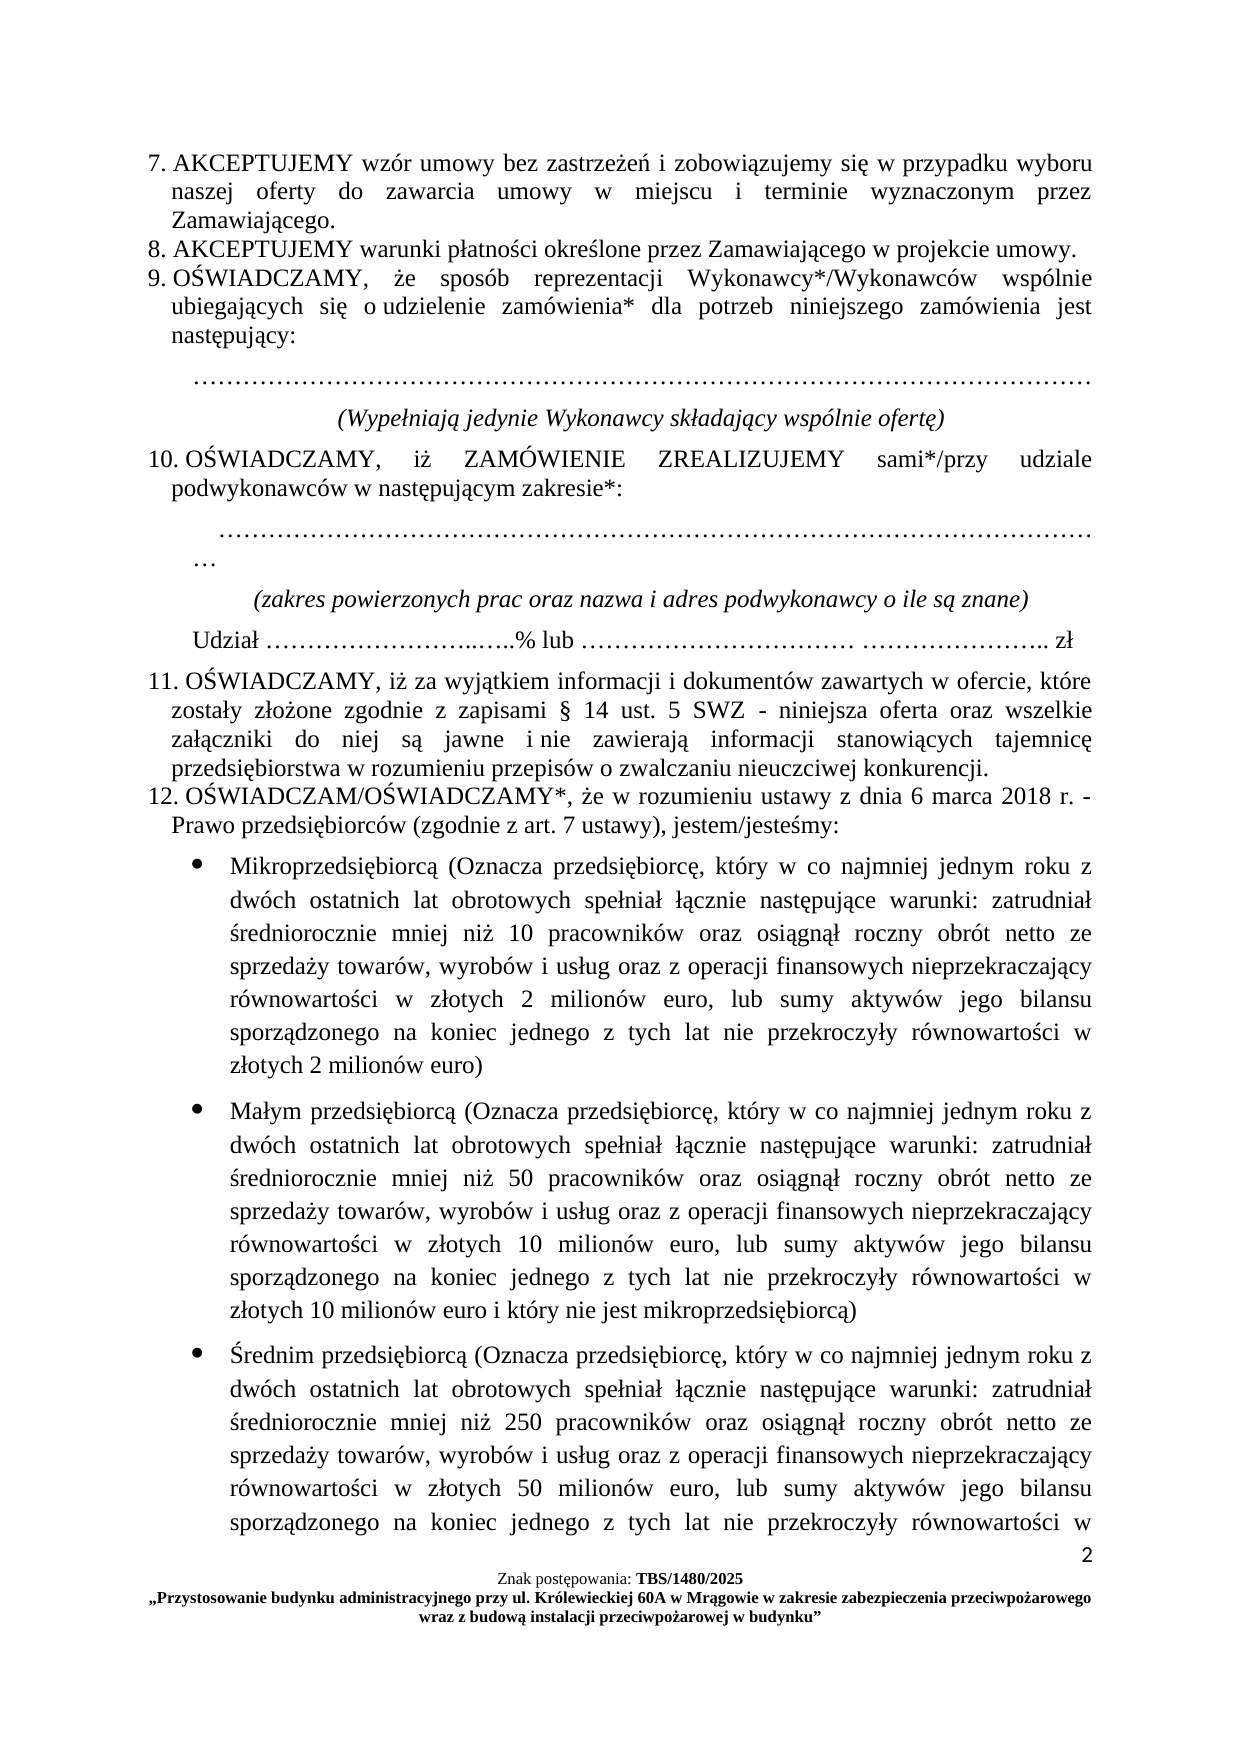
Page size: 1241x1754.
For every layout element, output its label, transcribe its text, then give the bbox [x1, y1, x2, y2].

text ……………………………………………………………………………………………… [192, 514, 1093, 571]
list OŚWIADCZAMY, iż ZAMÓWIENIE ZREALIZUJEMY sami*/przy udziale podwykonawców w następującym zakresie*: [148, 444, 1093, 501]
list OŚWIADCZAMY, że sposób reprezentacji Wykonawcy*/Wykonawców wspólnie ubiegających się o udzielenie zamówienia* dla potrzeb niniejszego zamówienia jest następujący: [148, 263, 1093, 349]
text (zakres powierzonych prac oraz nazwa i adres podwykonawcy o ile są znane) [192, 584, 1093, 613]
list AKCEPTUJEMY warunki płatności określone przez Zamawiającego w projekcie umowy. [148, 234, 1093, 263]
text (Wypełniają jedynie Wykonawcy składający wspólnie ofertę) [192, 403, 1093, 431]
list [192, 1341, 1093, 1535]
text ……………………………………………………………………………………………… [192, 361, 1093, 390]
list AKCEPTUJEMY wzór umowy bez zastrzeżeń i zobowiązujemy się w przypadku wyboru naszej oferty do zawarcia umowy w miejscu i terminie wyznaczonym przez Zamawiającego. [148, 148, 1093, 234]
list Małym przedsiębiorcą (Oznacza przedsiębiorcę, który w co najmniej jednym roku z dwóch ostatnich lat obrotowych spełniał łącznie następujące warunki: zatrudniał średniorocznie mniej niż 50 pracowników oraz osiągnął roczny obrót netto ze sprzedaży towarów, wyrobów i usług oraz z operacji finansowych nieprzekraczający równowartości w złotych 10 milionów euro, lub sumy aktywów jego bilansu sporządzonego na koniec jednego z tych lat nie przekroczyły równowartości w złotych 10 milionów euro i który nie jest mikroprzedsiębiorcą) [192, 1096, 1093, 1324]
list OŚWIADCZAMY, iż za wyjątkiem informacji i dokumentów zawartych w ofercie, które zostały złożone zgodnie z zapisami § 14 ust. 5 SWZ - niniejsza oferta oraz wszelkie załączniki do niej są jawne i nie zawierają informacji stanowiących tajemnicę przedsiębiorstwa w rozumieniu przepisów o zwalczaniu nieuczciwej konkurencji. [148, 666, 1093, 781]
list OŚWIADCZAM/OŚWIADCZAMY*, że w rozumieniu ustawy z dnia 6 marca 2018 r. - Prawo przedsiębiorców (zgodnie z art. 7 ustawy), jestem/jesteśmy: [148, 781, 1093, 839]
list Mikroprzedsiębiorcą (Oznacza przedsiębiorcę, który w co najmniej jednym roku z dwóch ostatnich lat obrotowych spełniał łącznie następujące warunki: zatrudniał średniorocznie mniej niż 10 pracowników oraz osiągnął roczny obrót netto ze sprzedaży towarów, wyrobów i usług oraz z operacji finansowych nieprzekraczający równowartości w złotych 2 milionów euro, lub sumy aktywów jego bilansu sporządzonego na koniec jednego z tych lat nie przekroczyły równowartości w złotych 2 milionów euro) [192, 851, 1093, 1079]
text Udział ……………………..…..% lub …………………………… ………………….. zł [148, 625, 1093, 654]
